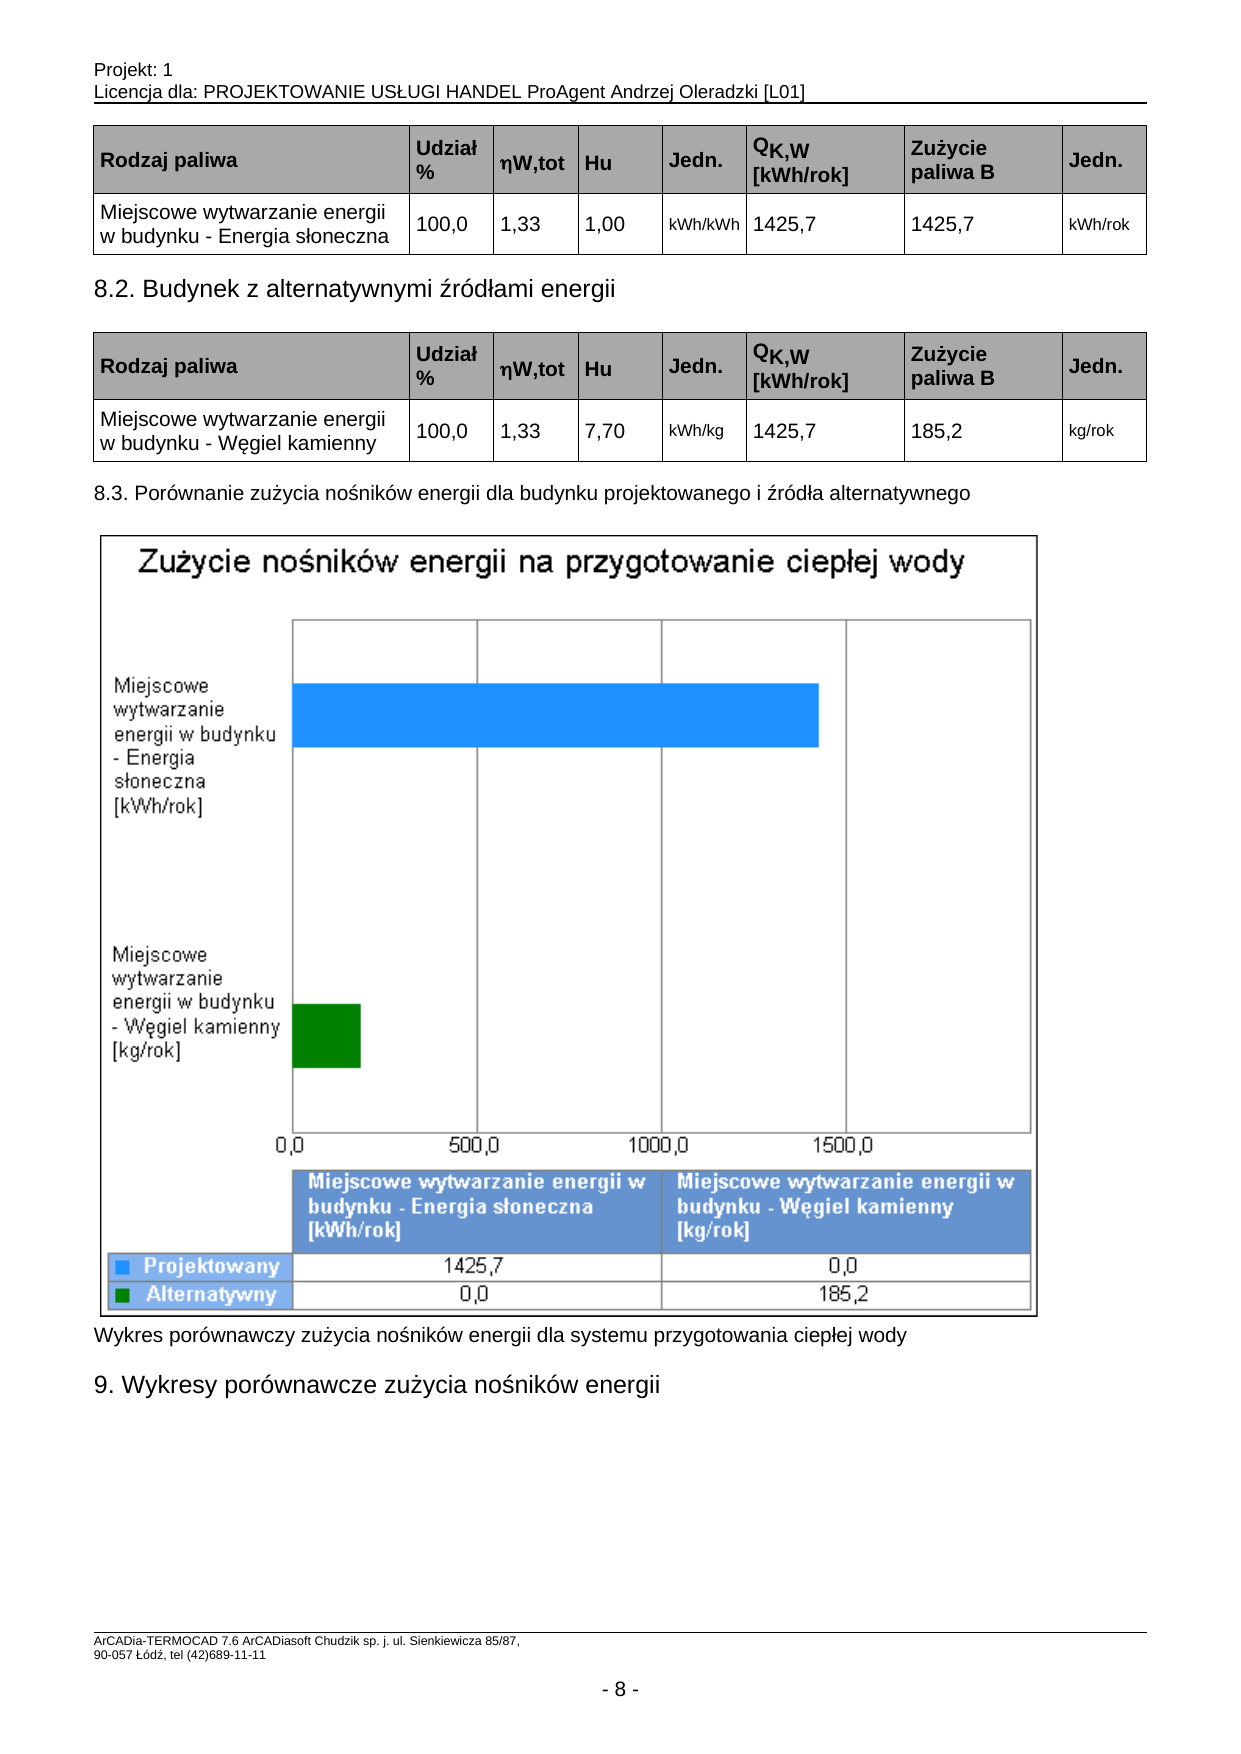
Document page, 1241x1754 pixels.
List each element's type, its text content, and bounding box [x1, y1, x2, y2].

table_header Jedn. [663, 126, 746, 193]
table_header QK,W [kWh/rok] [747, 333, 904, 399]
table_header Rodzaj paliwa [94, 333, 409, 399]
table_header Zużycie paliwa B [905, 126, 1062, 193]
picture [100, 535, 1038, 1317]
text 8.3. Porównanie zużycia nośników energii dla budynku projektowanego i źródła alternatywnego [94, 481, 1146, 505]
text Wykres porównawczy zużycia nośników energii dla systemu przygotowania ciepłej wody [94, 1323, 1146, 1347]
table_cell 1425,7 [747, 400, 904, 461]
table_header [94, 529, 1147, 1323]
table_cell kWh/rok [1063, 194, 1146, 254]
table_header Zużycie paliwa B [905, 333, 1062, 399]
table_cell 1425,7 [747, 194, 904, 254]
table_header Hu [579, 126, 662, 193]
table_cell Miejscowe wytwarzanie energii w budynku - Energia słoneczna [94, 194, 409, 254]
table_cell 1,33 [494, 194, 578, 254]
table_cell Miejscowe wytwarzanie energii w budynku - Węgiel kamienny [94, 400, 409, 461]
table_cell 100,0 [410, 400, 493, 461]
table_cell 7,70 [579, 400, 662, 461]
table_cell kWh/kWh [663, 194, 746, 254]
table_cell 100,0 [410, 194, 493, 254]
table_cell 1425,7 [905, 194, 1062, 254]
table_header Jedn. [1063, 333, 1146, 399]
text 9. Wykresy porównawcze zużycia nośników energii [94, 1371, 1146, 1399]
table_header Jedn. [1063, 126, 1146, 193]
table_cell kWh/kg [663, 400, 746, 461]
table_header QK,W [kWh/rok] [747, 126, 904, 193]
table_header Udział % [410, 126, 493, 193]
table_cell 185,2 [905, 400, 1062, 461]
table_header W,tot [494, 126, 578, 193]
table_header Udział % [410, 333, 493, 399]
table_header Rodzaj paliwa [94, 126, 409, 193]
table_header Jedn. [663, 333, 746, 399]
table_header W,tot [494, 333, 578, 399]
table_header Hu [579, 333, 662, 399]
table_cell 1,00 [579, 194, 662, 254]
text 8.2. Budynek z alternatywnymi źródłami energii [94, 274, 1146, 303]
table_cell kg/rok [1063, 400, 1146, 461]
table_cell 1,33 [494, 400, 578, 461]
